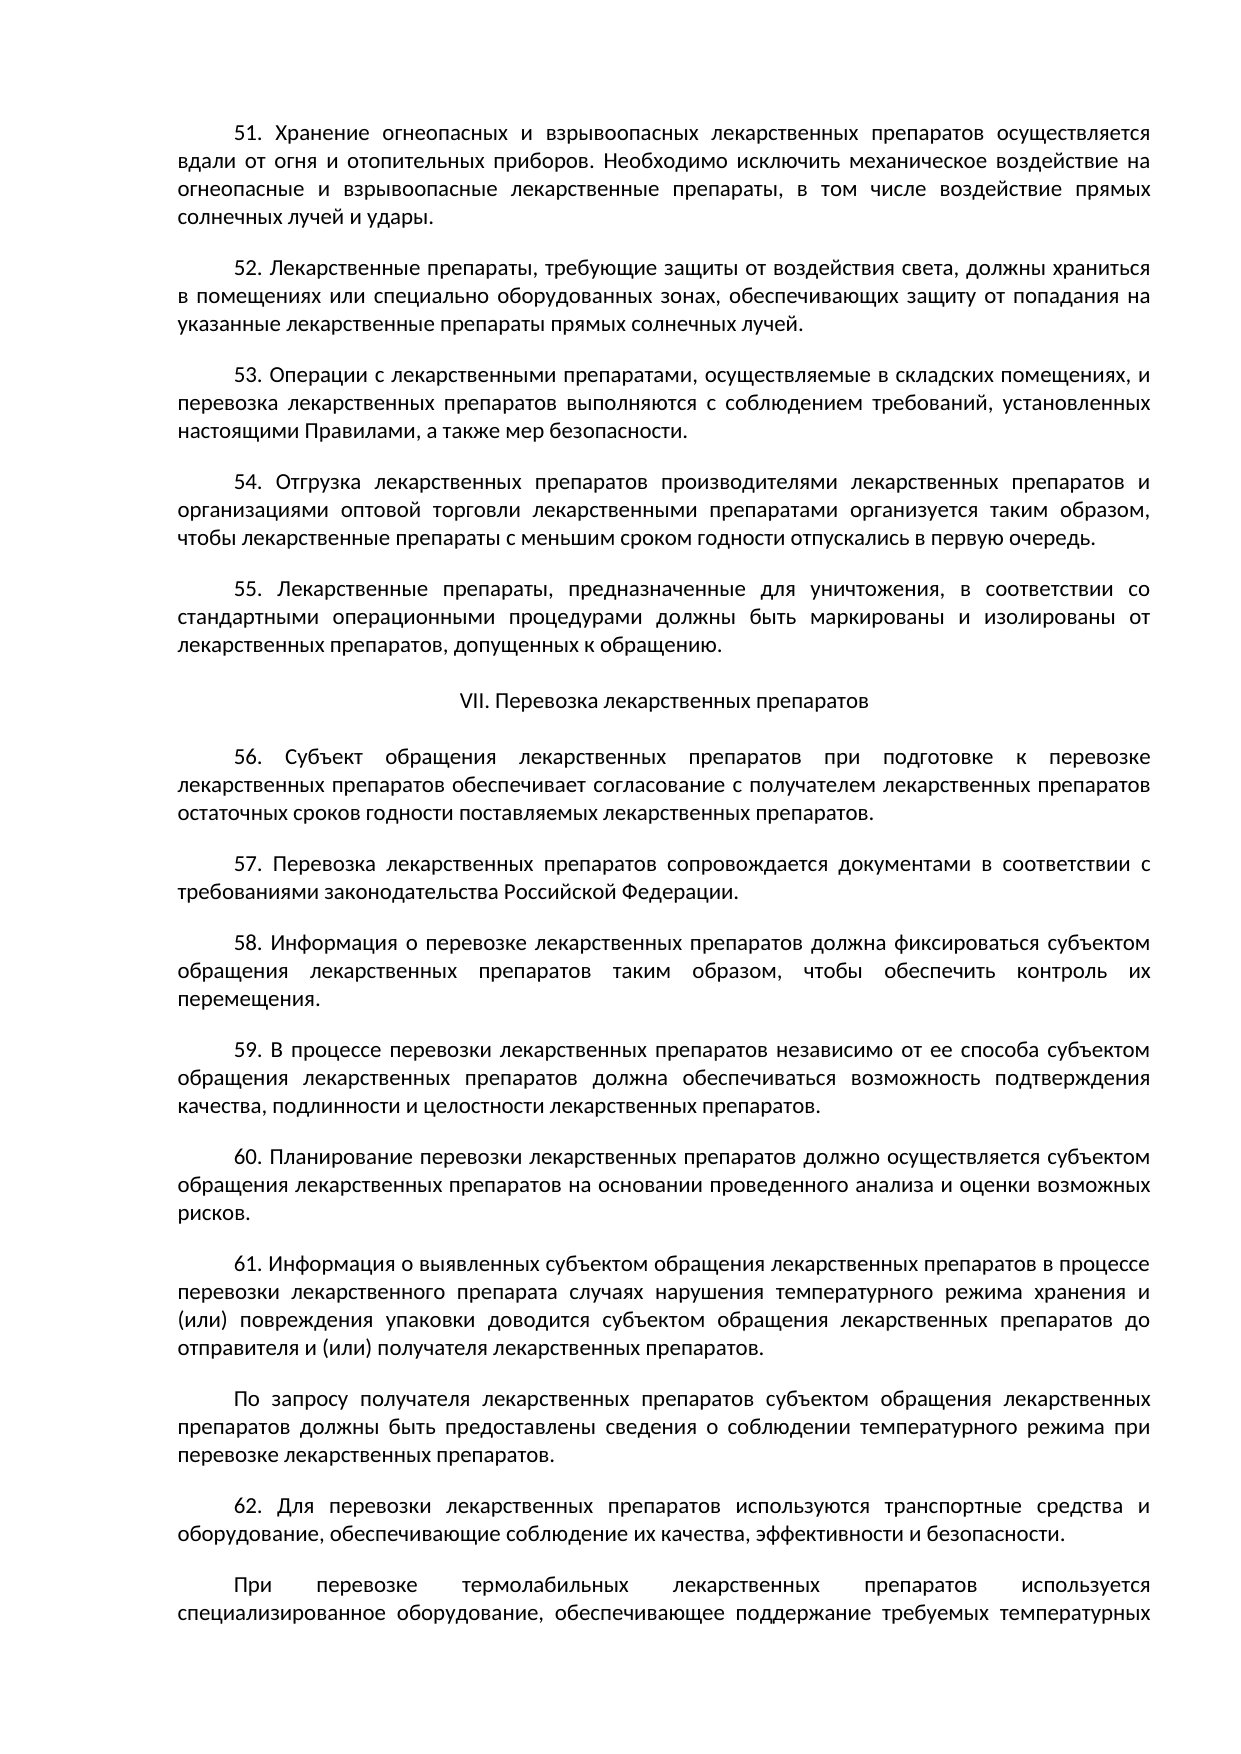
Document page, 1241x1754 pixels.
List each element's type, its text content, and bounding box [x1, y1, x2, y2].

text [177, 1570, 1152, 1626]
text По запросу получателя лекарственных препаратов субъектом обращения лекарственных препаратов должны быть предоставлены сведения о соблюдении температурного режима при перевозке лекарственных препаратов. [177, 1384, 1152, 1468]
text 59. В процессе перевозки лекарственных препаратов независимо от ее способа субъектом обращения лекарственных препаратов должна обеспечиваться возможность подтверждения качества, подлинности и целостности лекарственных препаратов. [177, 1035, 1152, 1119]
text 55. Лекарственные препараты, предназначенные для уничтожения, в соответствии со стандартными операционными процедурами должны быть маркированы и изолированы от лекарственных препаратов, допущенных к обращению. [177, 574, 1152, 658]
text 54. Отгрузка лекарственных препаратов производителями лекарственных препаратов и организациями оптовой торговли лекарственными препаратами организуется таким образом, чтобы лекарственные препараты с меньшим сроком годности отпускались в первую очередь. [177, 467, 1152, 551]
text VII. Перевозка лекарственных препаратов [177, 686, 1152, 714]
text 57. Перевозка лекарственных препаратов сопровождается документами в соответствии с требованиями законодательства Российской Федерации. [177, 849, 1152, 905]
text 56. Субъект обращения лекарственных препаратов при подготовке к перевозке лекарственных препаратов обеспечивает согласование с получателем лекарственных препаратов остаточных сроков годности поставляемых лекарственных препаратов. [177, 742, 1152, 826]
text 53. Операции с лекарственными препаратами, осуществляемые в складских помещениях, и перевозка лекарственных препаратов выполняются с соблюдением требований, установленных настоящими Правилами, а также мер безопасности. [177, 360, 1152, 444]
text 52. Лекарственные препараты, требующие защиты от воздействия света, должны храниться в помещениях или специально оборудованных зонах, обеспечивающих защиту от попадания на указанные лекарственные препараты прямых солнечных лучей. [177, 253, 1152, 337]
text 62. Для перевозки лекарственных препаратов используются транспортные средства и оборудование, обеспечивающие соблюдение их качества, эффективности и безопасности. [177, 1491, 1152, 1547]
text 60. Планирование перевозки лекарственных препаратов должно осуществляется субъектом обращения лекарственных препаратов на основании проведенного анализа и оценки возможных рисков. [177, 1142, 1152, 1226]
text 51. Хранение огнеопасных и взрывоопасных лекарственных препаратов осуществляется вдали от огня и отопительных приборов. Необходимо исключить механическое воздействие на огнеопасные и взрывоопасные лекарственные препараты, в том числе воздействие прямых солнечных лучей и удары. [177, 118, 1152, 230]
text 61. Информация о выявленных субъектом обращения лекарственных препаратов в процессе перевозки лекарственного препарата случаях нарушения температурного режима хранения и (или) повреждения упаковки доводится субъектом обращения лекарственных препаратов до отправителя и (или) получателя лекарственных препаратов. [177, 1249, 1152, 1361]
text 58. Информация о перевозке лекарственных препаратов должна фиксироваться субъектом обращения лекарственных препаратов таким образом, чтобы обеспечить контроль их перемещения. [177, 928, 1152, 1012]
